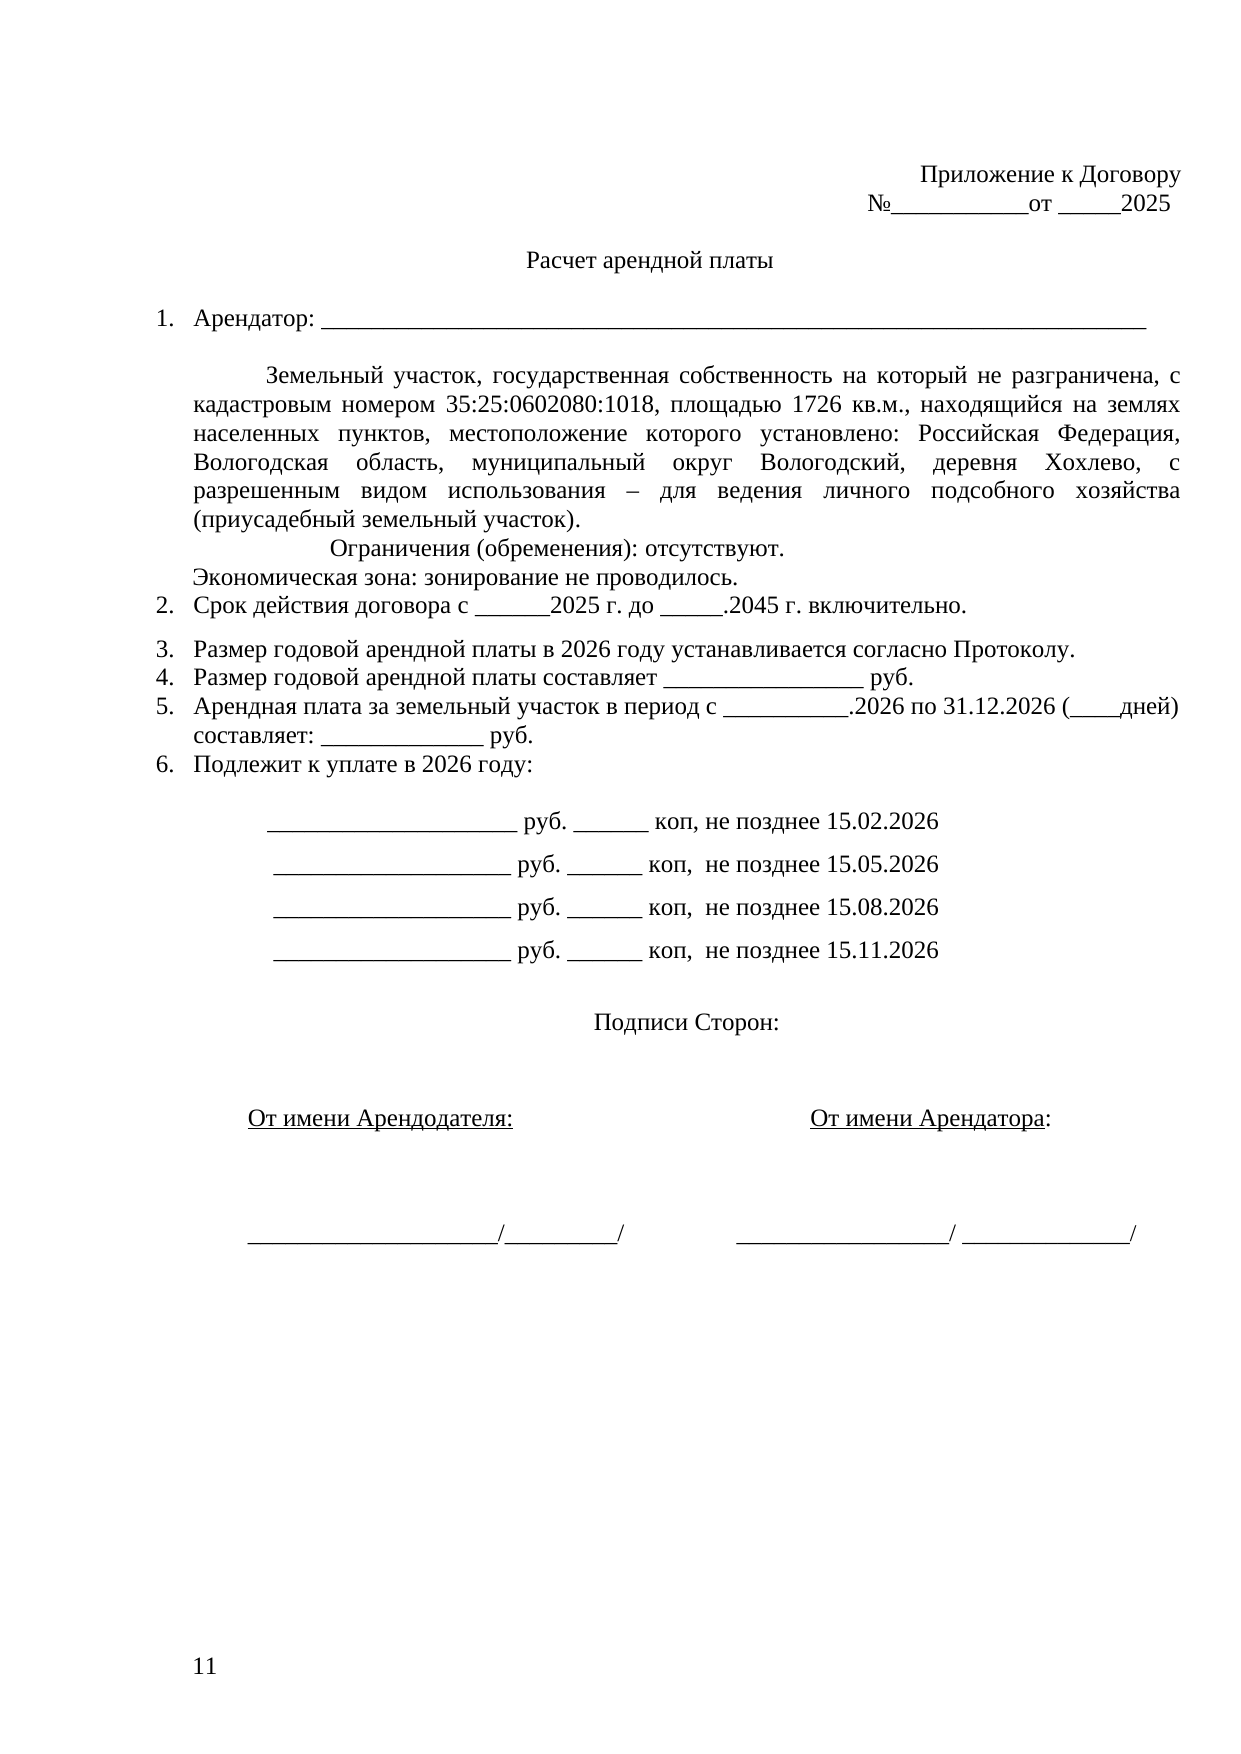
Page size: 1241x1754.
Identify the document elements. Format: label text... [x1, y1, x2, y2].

text Земельный участок, государственная собственность на который не разграничена, с кадастровым номером 35:25:0602080:1018, площадью 1726 кв.м., находящийся на землях населенных пунктов, местоположение которого установлено: Российская Федерация, Вологодская область, муниципальный округ Вологодский, деревня Хохлево, с разрешенным видом использования – для ведения личного подсобного хозяйства (приусадебный земельный участок). [193, 361, 1181, 533]
text Экономическая зона: зонирование не проводилось. [118, 562, 1181, 591]
text Ограничения (обременения): отсутствуют. [193, 533, 1181, 562]
text Расчет арендной платы [44, 246, 1181, 274]
list Арендатор: __________________________________________________________________ [156, 303, 1181, 332]
text Подписи Сторон: [118, 1007, 1181, 1036]
text №___________от _____2025 [118, 188, 1181, 217]
text ___________________ руб. ______ коп, не позднее 15.08.2026 [156, 892, 1181, 921]
text ___________________ руб. ______ коп, не позднее 15.05.2026 [156, 849, 1181, 878]
list Подлежит к уплате в 2026 году: [156, 749, 1181, 777]
text Приложение к Договору [118, 159, 1181, 188]
text ___________________ руб. ______ коп, не позднее 15.11.2026 [156, 936, 1181, 964]
list Срок действия договора с ______2025 г. до _____.2045 г. включительно. [156, 591, 1181, 619]
text ____________________ руб. ______ коп, не позднее 15.02.2026 [193, 806, 1181, 835]
list Арендная плата за земельный участок в период с __________.2026 по 31.12.2026 (____дней) составляет: _____________ руб. [156, 691, 1181, 749]
list Размер годовой арендной платы составляет ________________ руб. [156, 662, 1181, 691]
list Размер годовой арендной платы в 2026 году устанавливается согласно Протоколу. [156, 634, 1181, 662]
